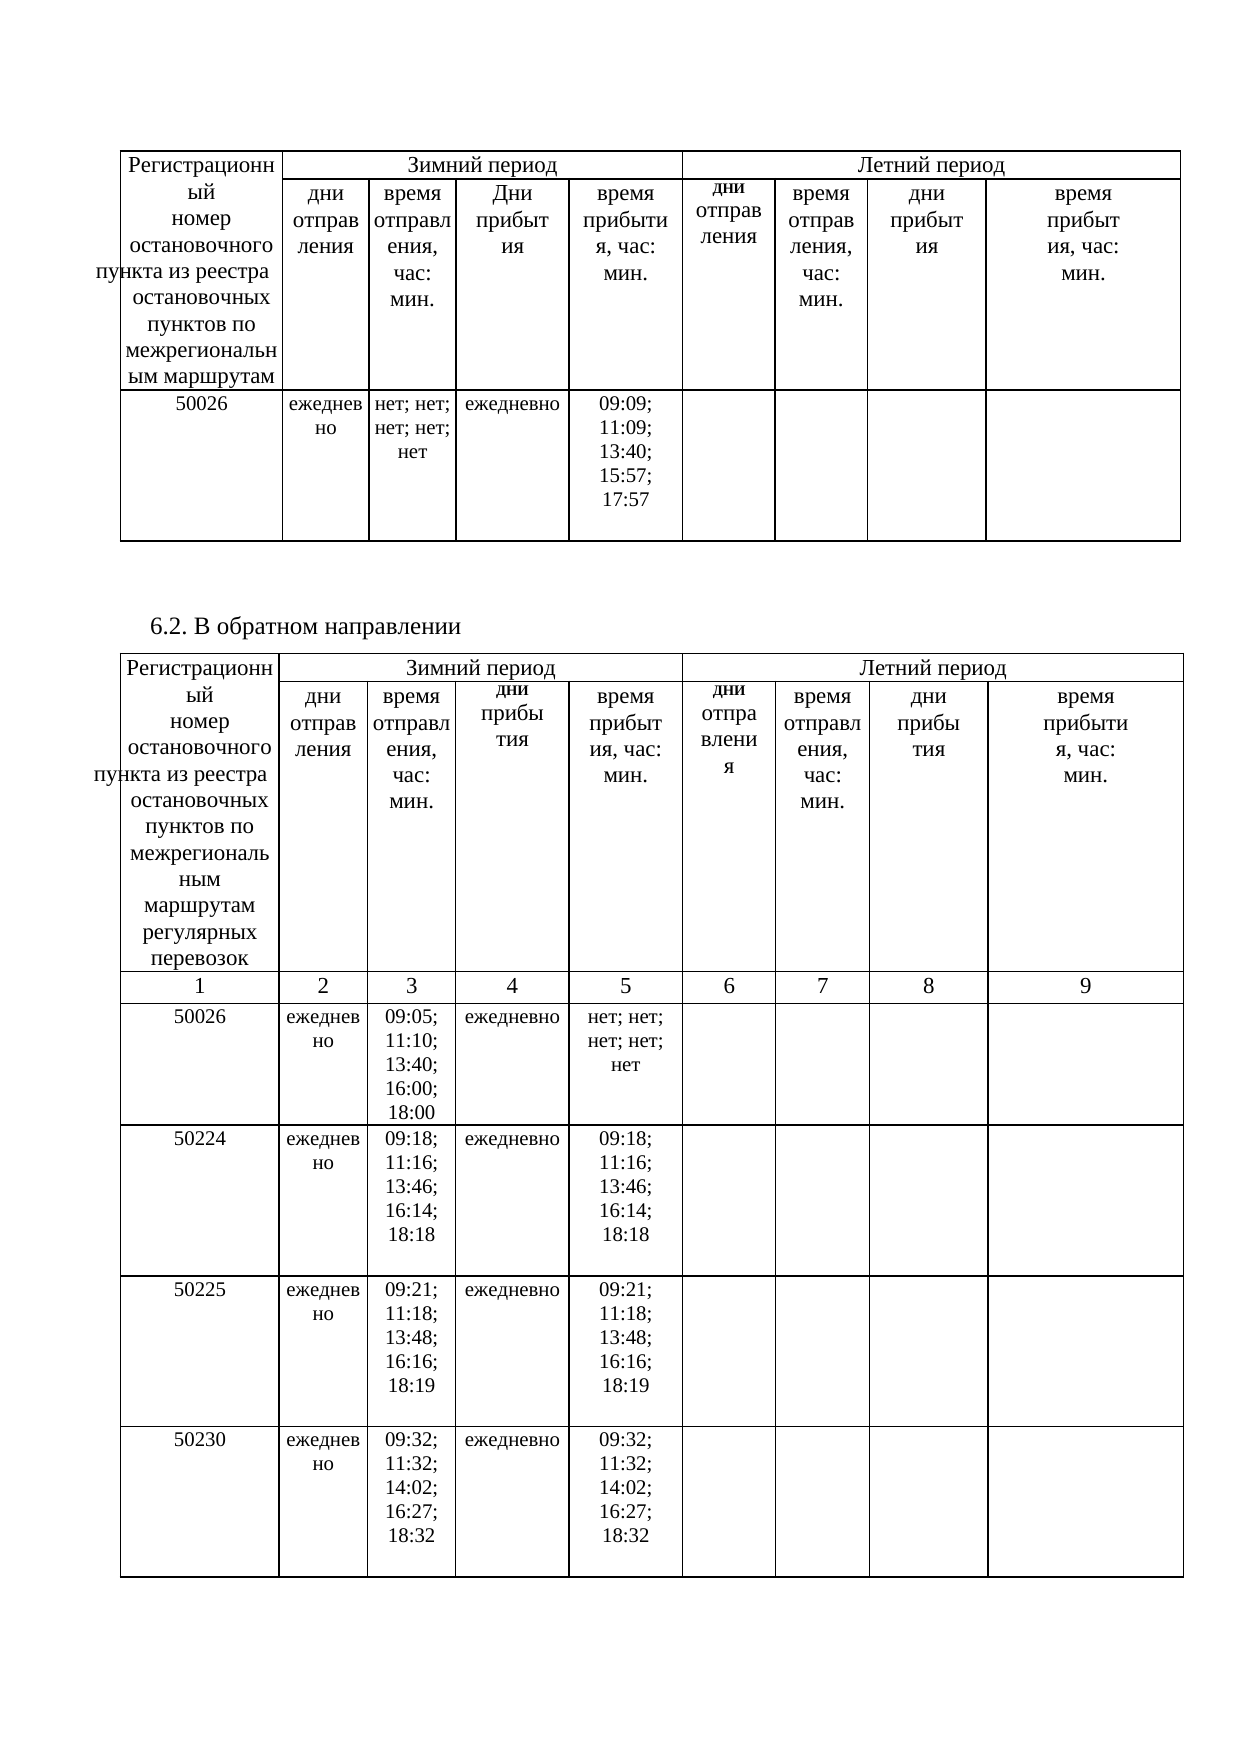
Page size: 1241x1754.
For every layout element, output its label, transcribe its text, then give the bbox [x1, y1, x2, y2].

table_cell время прибыт ия, час: мин. [570, 682, 682, 971]
table_cell время прибыти я, час: мин. [570, 180, 682, 389]
table_cell 7 [776, 972, 869, 1002]
table_cell дни прибыт ия [868, 180, 985, 389]
table_cell [868, 391, 985, 540]
table_cell [776, 1277, 869, 1426]
text 6.2. В обратном направлении [150, 611, 1090, 640]
table_cell нет; нет; нет; нет; нет [570, 1004, 682, 1124]
table_cell ежедневно [456, 1277, 568, 1426]
table_cell 09:21; 11:18; 13:48; 16:16; 18:19 [368, 1277, 455, 1426]
table_cell 50026 [121, 1004, 278, 1124]
table_cell [776, 1126, 869, 1275]
table_cell 3 [368, 972, 455, 1002]
table_cell ежедневно [456, 1427, 568, 1576]
table_header Регистрационный номер остановочного пункта из реестра остановочных пунктов по межрегиональным маршрутам регулярных перевозок [121, 152, 282, 389]
table_cell [683, 1427, 775, 1576]
table_cell время отправ ления, час: мин. [776, 180, 867, 389]
table_cell 09:32; 11:32; 14:02; 16:27; 18:32 [368, 1427, 455, 1576]
table_cell дни отправ ления [280, 682, 367, 971]
table_cell Дни прибыт ия [457, 180, 568, 389]
table_cell ДНИ отпра влени я [683, 682, 775, 971]
table_cell [870, 1427, 987, 1576]
table_cell время отправл ения, час: мин. [370, 180, 455, 389]
table_cell [776, 1004, 869, 1124]
table_cell 4 [456, 972, 568, 1002]
table_cell [987, 391, 1180, 540]
table_cell [683, 1277, 775, 1426]
table_cell 09:32; 11:32; 14:02; 16:27; 18:32 [570, 1427, 682, 1576]
table_cell дни отправ ления [283, 180, 368, 389]
table_cell 09:18; 11:16; 13:46; 16:14; 18:18 [570, 1126, 682, 1275]
table_cell ежедневно [280, 1277, 367, 1426]
table_cell [989, 1277, 1183, 1426]
table_cell 09:09; 11:09; 13:40; 15:57; 17:57 [570, 391, 682, 540]
table_cell 8 [870, 972, 987, 1002]
table_cell [683, 1126, 775, 1275]
table_cell время отправл ения, час: мин. [368, 682, 455, 971]
table_cell 50224 [121, 1126, 278, 1275]
table_cell 50230 [121, 1427, 278, 1576]
table_cell 1 [121, 972, 278, 1002]
table_cell ежедневно [280, 1004, 367, 1124]
table_cell ежедневно [280, 1126, 367, 1275]
table_cell [870, 1126, 987, 1275]
table_cell ежедневно [456, 1004, 568, 1124]
table_cell время отправл ения, час: мин. [776, 682, 869, 971]
table_cell [683, 1004, 775, 1124]
table_cell 09:21; 11:18; 13:48; 16:16; 18:19 [570, 1277, 682, 1426]
table_cell ДНИ отправ ления [683, 180, 774, 389]
table_cell 50026 [121, 391, 282, 540]
table_cell 2 [280, 972, 367, 1002]
table_cell 09:18; 11:16; 13:46; 16:14; 18:18 [368, 1126, 455, 1275]
table_cell 9 [989, 972, 1183, 1002]
table_header Летний период [683, 152, 1180, 178]
table_cell ежедневно [456, 1126, 568, 1275]
table_cell [870, 1277, 987, 1426]
table_cell 5 [570, 972, 682, 1002]
table_cell [989, 1126, 1183, 1275]
table_cell 6 [683, 972, 775, 1002]
table_cell ежедневно [457, 391, 568, 540]
table_cell время прибыт ия, час: мин. [987, 180, 1180, 389]
table_header Летний период [683, 654, 1183, 681]
table_cell [776, 1427, 869, 1576]
table_cell ежедневно [283, 391, 368, 540]
table_header Регистрационный номер остановочного пункта из реестра остановочных пунктов по межрегиональным маршрутам регулярных перевозок [121, 654, 278, 971]
table_cell 50225 [121, 1277, 278, 1426]
table_cell [989, 1427, 1183, 1576]
table_cell ежедневно [280, 1427, 367, 1576]
table_cell нет; нет; нет; нет; нет [370, 391, 455, 540]
table_cell [683, 391, 774, 540]
table_cell ДНИ прибы тия [456, 682, 568, 971]
table_cell [776, 391, 867, 540]
table_header Зимний период [283, 152, 682, 178]
table_header Зимний период [280, 654, 682, 681]
table_cell [870, 1004, 987, 1124]
table_cell дни прибы тия [870, 682, 987, 971]
table_cell [989, 1004, 1183, 1124]
table_cell 09:05; 11:10; 13:40; 16:00; 18:00 [368, 1004, 455, 1124]
table_cell время прибыти я, час: мин. [989, 682, 1183, 971]
